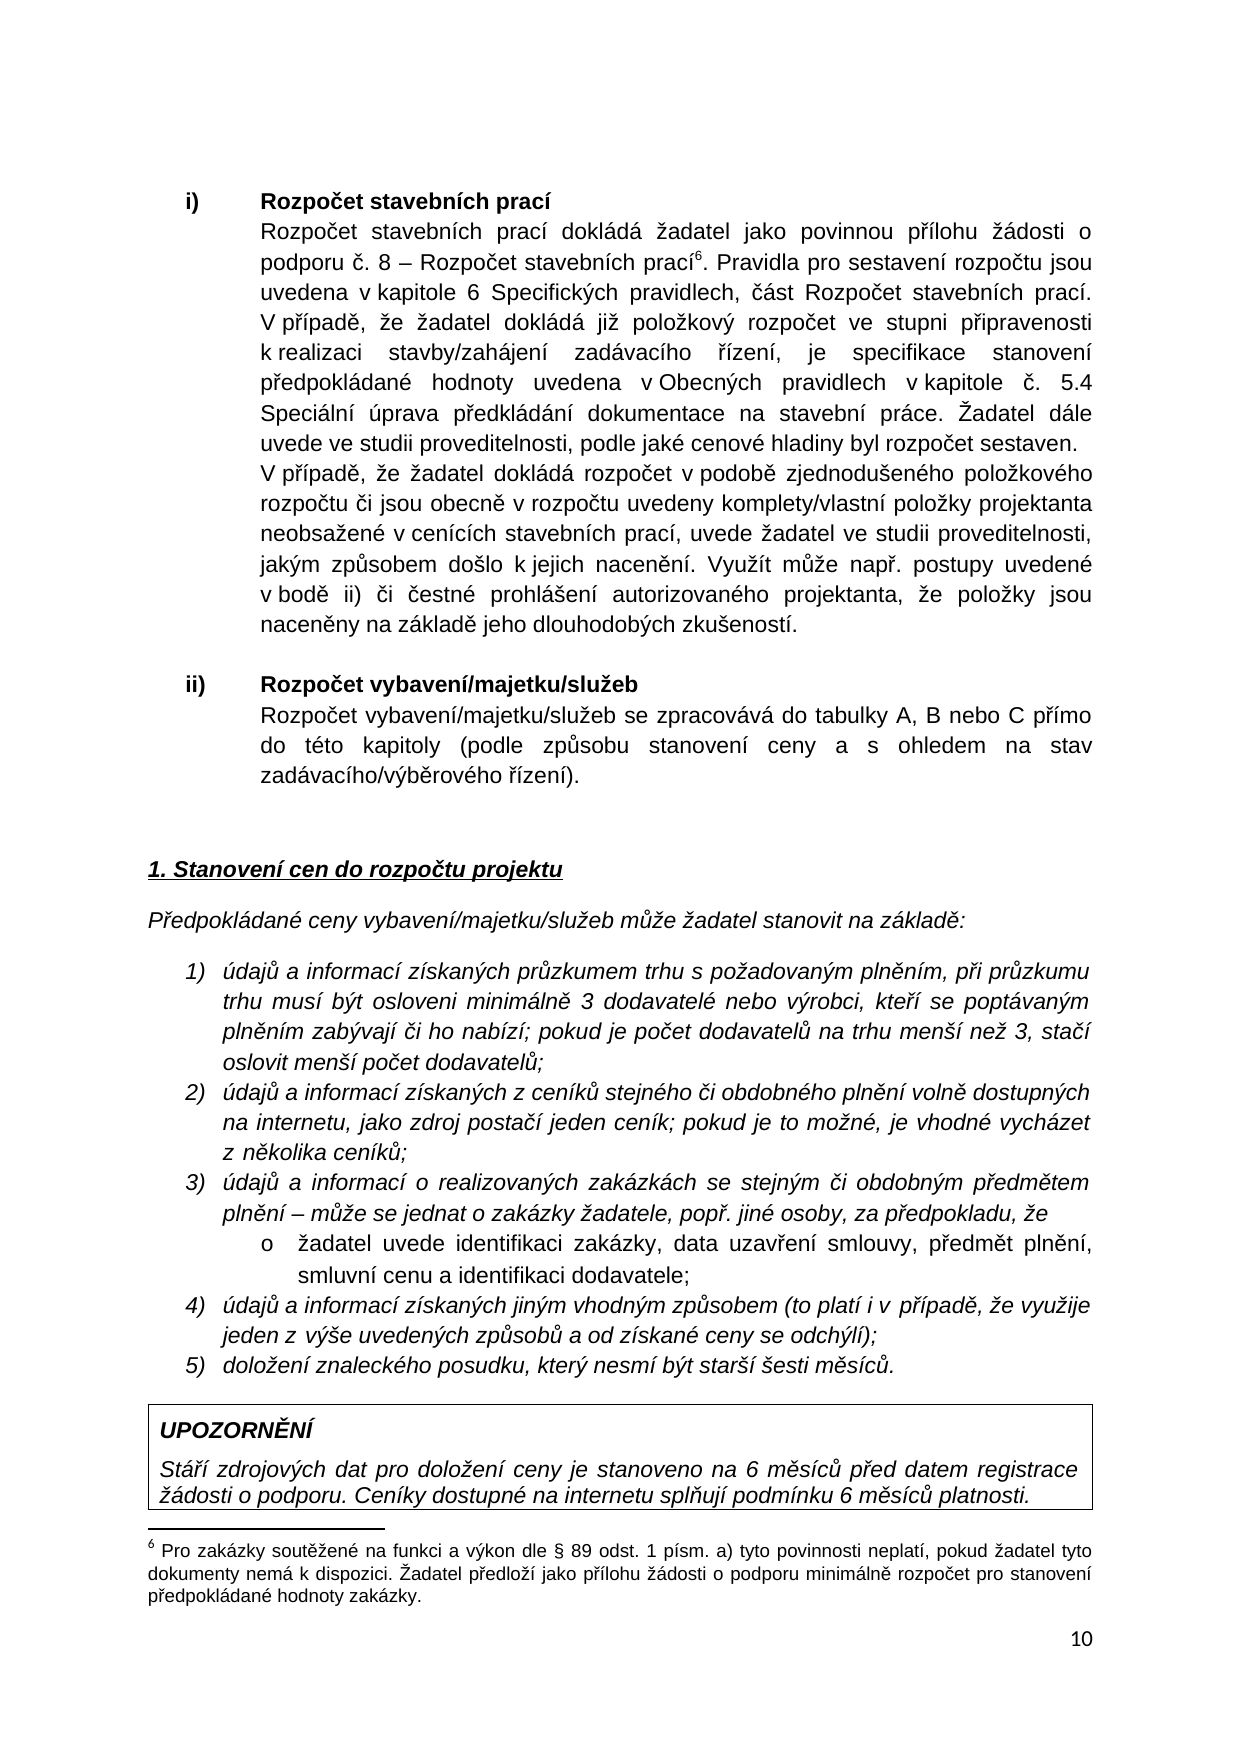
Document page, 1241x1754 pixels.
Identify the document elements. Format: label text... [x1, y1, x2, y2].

list Rozpočet stavebních prací [185, 188, 1093, 214]
text Rozpočet vybavení/majetku/služeb se zpracovává do tabulky A, B nebo C přímo do této kapitoly (podle způsobu stanovení ceny a s ohledem na stav zadávacího/výběrového řízení). [260, 702, 1093, 788]
list údajů a informací získaných průzkumem trhu s požadovaným plněním, při průzkumu trhu musí být osloveni minimálně 3 dodavatelé nebo výrobci, kteří se poptávaným plněním zabývají či ho nabízí; pokud je počet dodavatelů na trhu menší než 3, stačí oslovit menší počet dodavatelů; [185, 958, 1093, 1075]
text 1. Stanovení cen do rozpočtu projektu [148, 856, 1093, 882]
text Předpokládané ceny vybavení/majetku/služeb může žadatel stanovit na základě: [148, 907, 1093, 933]
text V případě, že žadatel dokládá rozpočet v podobě zjednodušeného položkového rozpočtu či jsou obecně v rozpočtu uvedeny komplety/vlastní položky projektanta neobsažené v cenících stavebních prací, uvede žadatel ve studii proveditelnosti, jakým způsobem došlo k jejich nacenění. Využít může např. postupy uvedené v bodě ii) či čestné prohlášení autorizovaného projektanta, že položky jsou naceněny na základě jeho dlouhodobých zkušeností. [260, 460, 1093, 637]
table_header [149, 1405, 1092, 1509]
list Rozpočet vybavení/majetku/služeb [185, 671, 1093, 698]
list žadatel uvede identifikaci zakázky, data uzavření smlouvy, předmět plnění, smluvní cenu a identifikaci dodavatele; [260, 1230, 1093, 1288]
list doložení znaleckého posudku, který nesmí být starší šesti měsíců. [185, 1352, 1093, 1379]
list údajů a informací získaných jiným vhodným způsobem (to platí i v případě, že využije jeden z výše uvedených způsobů a od získané ceny se odchýlí); [185, 1292, 1093, 1349]
text Rozpočet stavebních prací dokládá žadatel jako povinnou přílohu žádosti o podporu č. 8 – Rozpočet stavebních prací. Pravidla pro sestavení rozpočtu jsou uvedena v kapitole 6 Specifických pravidlech, část Rozpočet stavebních prací. V případě, že žadatel dokládá již položkový rozpočet ve stupni připravenosti k realizaci stavby/zahájení zadávacího řízení, je specifikace stanovení předpokládané hodnoty uvedena v Obecných pravidlech v kapitole č. 5.4 Speciální úprava předkládání dokumentace na stavební práce. Žadatel dále uvede ve studii proveditelnosti, podle jaké cenové hladiny byl rozpočet sestaven. [260, 218, 1093, 456]
list údajů a informací získaných z ceníků stejného či obdobného plnění volně dostupných na internetu, jako zdroj postačí jeden ceník; pokud je to možné, je vhodné vycházet z několika ceníků; [185, 1079, 1093, 1165]
list údajů a informací o realizovaných zakázkách se stejným či obdobným předmětem plnění – může se jednat o zakázky žadatele, popř. jiné osoby, za předpokladu, že [185, 1169, 1093, 1226]
